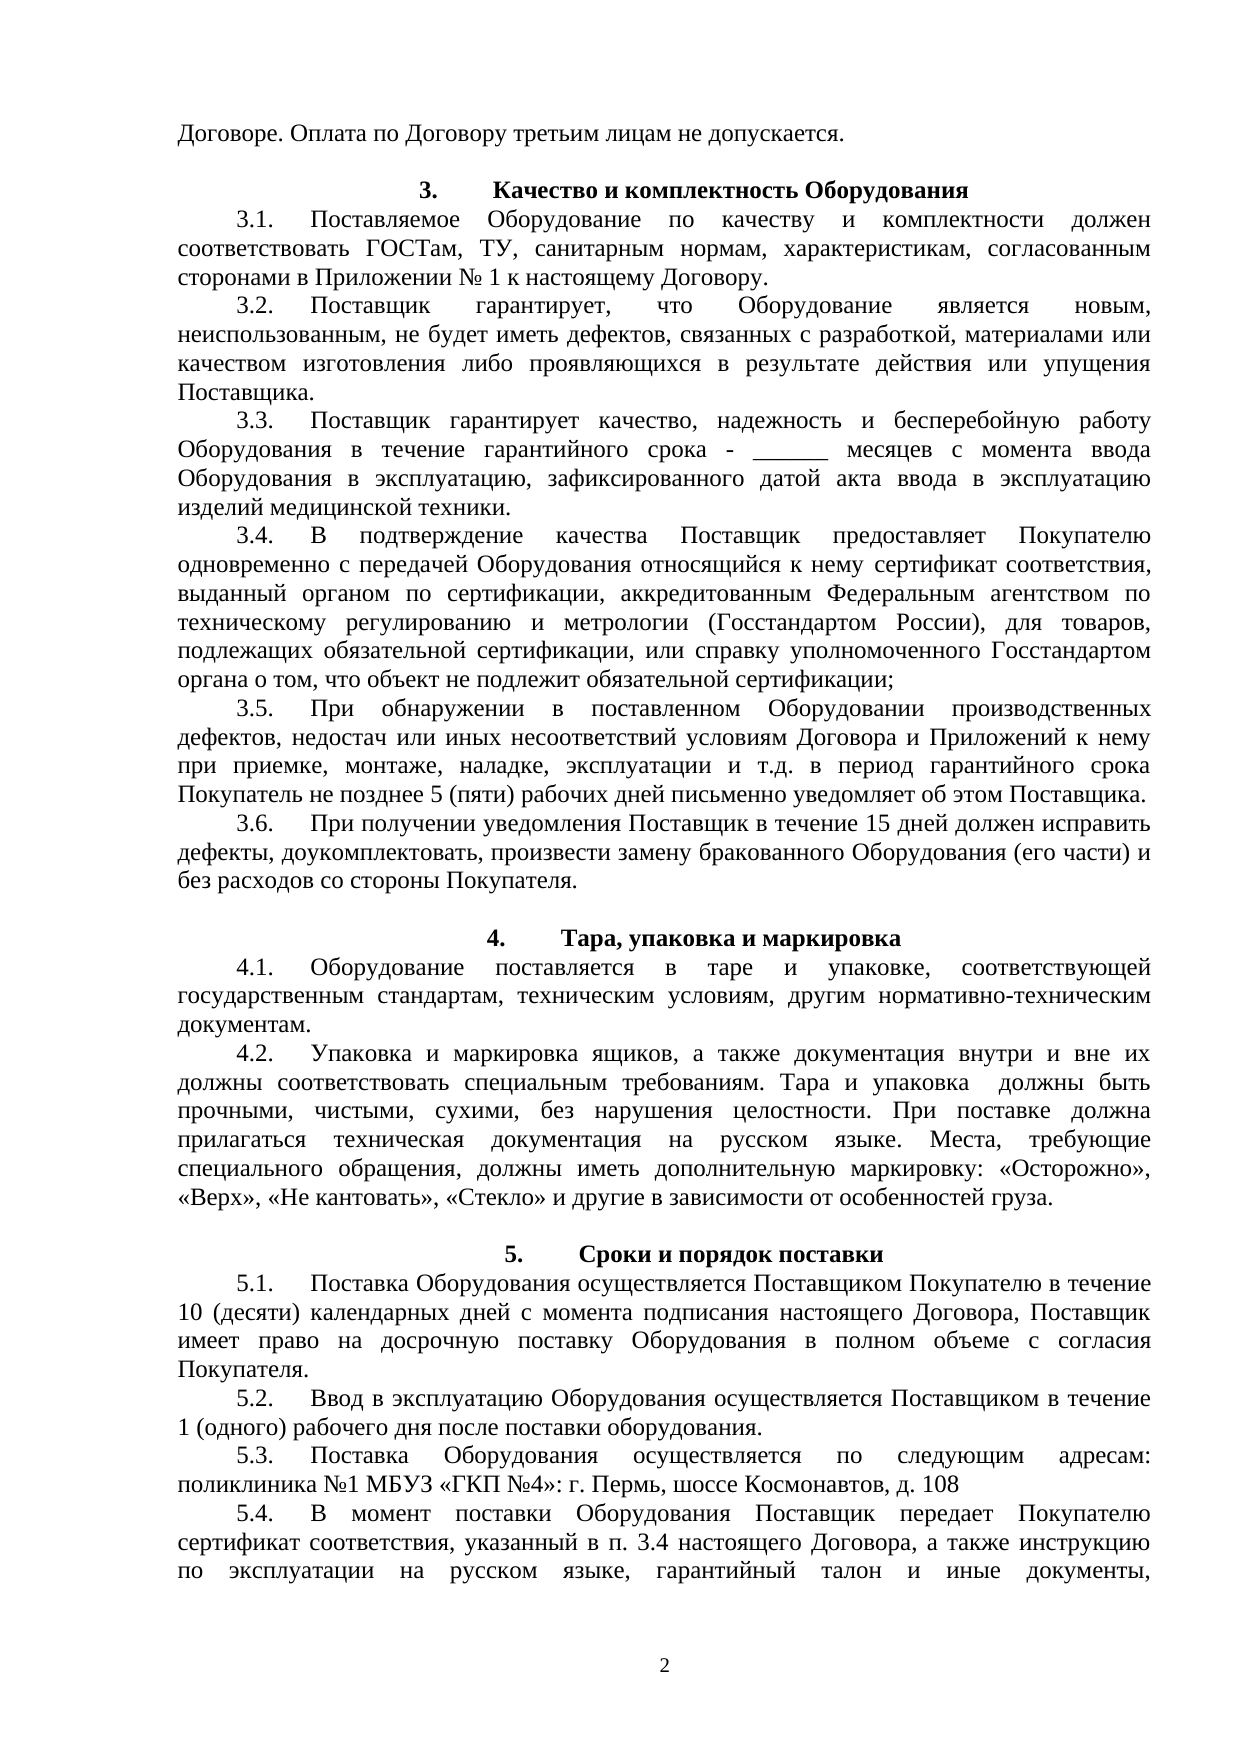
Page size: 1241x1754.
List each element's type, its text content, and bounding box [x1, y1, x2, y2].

list Упаковка и маркировка ящиков, а также документация внутри и вне их должны соответствовать специальным требованиям. Тара и упаковка должны быть прочными, чистыми, сухими, без нарушения целостности. При поставке должна прилагаться техническая документация на русском языке. Места, требующие специального обращения, должны иметь дополнительную маркировку: «Осторожно», «Верх», «Не кантовать», «Стекло» и другие в зависимости от особенностей груза. [177, 1038, 1152, 1211]
list Тара, упаковка и маркировка [177, 923, 1152, 952]
list Качество и комплектность Оборудования [177, 176, 1152, 204]
list В подтверждение качества Поставщик предоставляет Покупателю одновременно с передачей Оборудования относящийся к нему сертификат соответствия, выданный органом по сертификации, аккредитованным Федеральным агентством по техническому регулированию и метрологии (Госстандартом России), для товаров, подлежащих обязательной сертификации, или справку уполномоченного Госстандартом органа о том, что объект не подлежит обязательной сертификации; [177, 521, 1152, 693]
list Оборудование поставляется в таре и упаковке, соответствующей государственным стандартам, техническим условиям, другим нормативно-техническим документам. [177, 952, 1152, 1038]
list При получении уведомления Поставщик в течение 15 дней должен исправить дефекты, доукомплектовать, произвести замену бракованного Оборудования (его части) и без расходов со стороны Покупателя. [177, 808, 1152, 894]
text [177, 118, 1137, 147]
list Поставка Оборудования осуществляется по следующим адресам: поликлиника №1 МБУЗ «ГКП №4»: г. Пермь, шоссе Космонавтов, д. 108 [177, 1441, 1152, 1498]
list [177, 1498, 1152, 1584]
list Поставщик гарантирует, что Оборудование является новым, неиспользованным, не будет иметь дефектов, связанных с разработкой, материалами или качеством изготовления либо проявляющихся в результате действия или упущения Поставщика. [177, 291, 1152, 406]
list Сроки и порядок поставки [177, 1239, 1152, 1268]
list Поставляемое Оборудование по качеству и комплектности должен соответствовать ГОСТам, ТУ, санитарным нормам, характеристикам, согласованным сторонами в Приложении № 1 к настоящему Договору. [177, 204, 1152, 291]
list Ввод в эксплуатацию Оборудования осуществляется Поставщиком в течение 1 (одного) рабочего дня после поставки оборудования. [177, 1383, 1152, 1441]
list При обнаружении в поставленном Оборудовании производственных дефектов, недостач или иных несоответствий условиям Договора и Приложений к нему при приемке, монтаже, наладке, эксплуатации и т.д. в период гарантийного срока Покупатель не позднее 5 (пяти) рабочих дней письменно уведомляет об этом Поставщика. [177, 693, 1152, 808]
list Поставщик гарантирует качество, надежность и бесперебойную работу Оборудования в течение гарантийного срока - ______ месяцев с момента ввода Оборудования в эксплуатацию, зафиксированного датой акта ввода в эксплуатацию изделий медицинской техники. [177, 406, 1152, 521]
list Поставка Оборудования осуществляется Поставщиком Покупателю в течение 10 (десяти) календарных дней с момента подписания настоящего Договора, Поставщик имеет право на досрочную поставку Оборудования в полном объеме с согласия Покупателя. [177, 1268, 1152, 1383]
